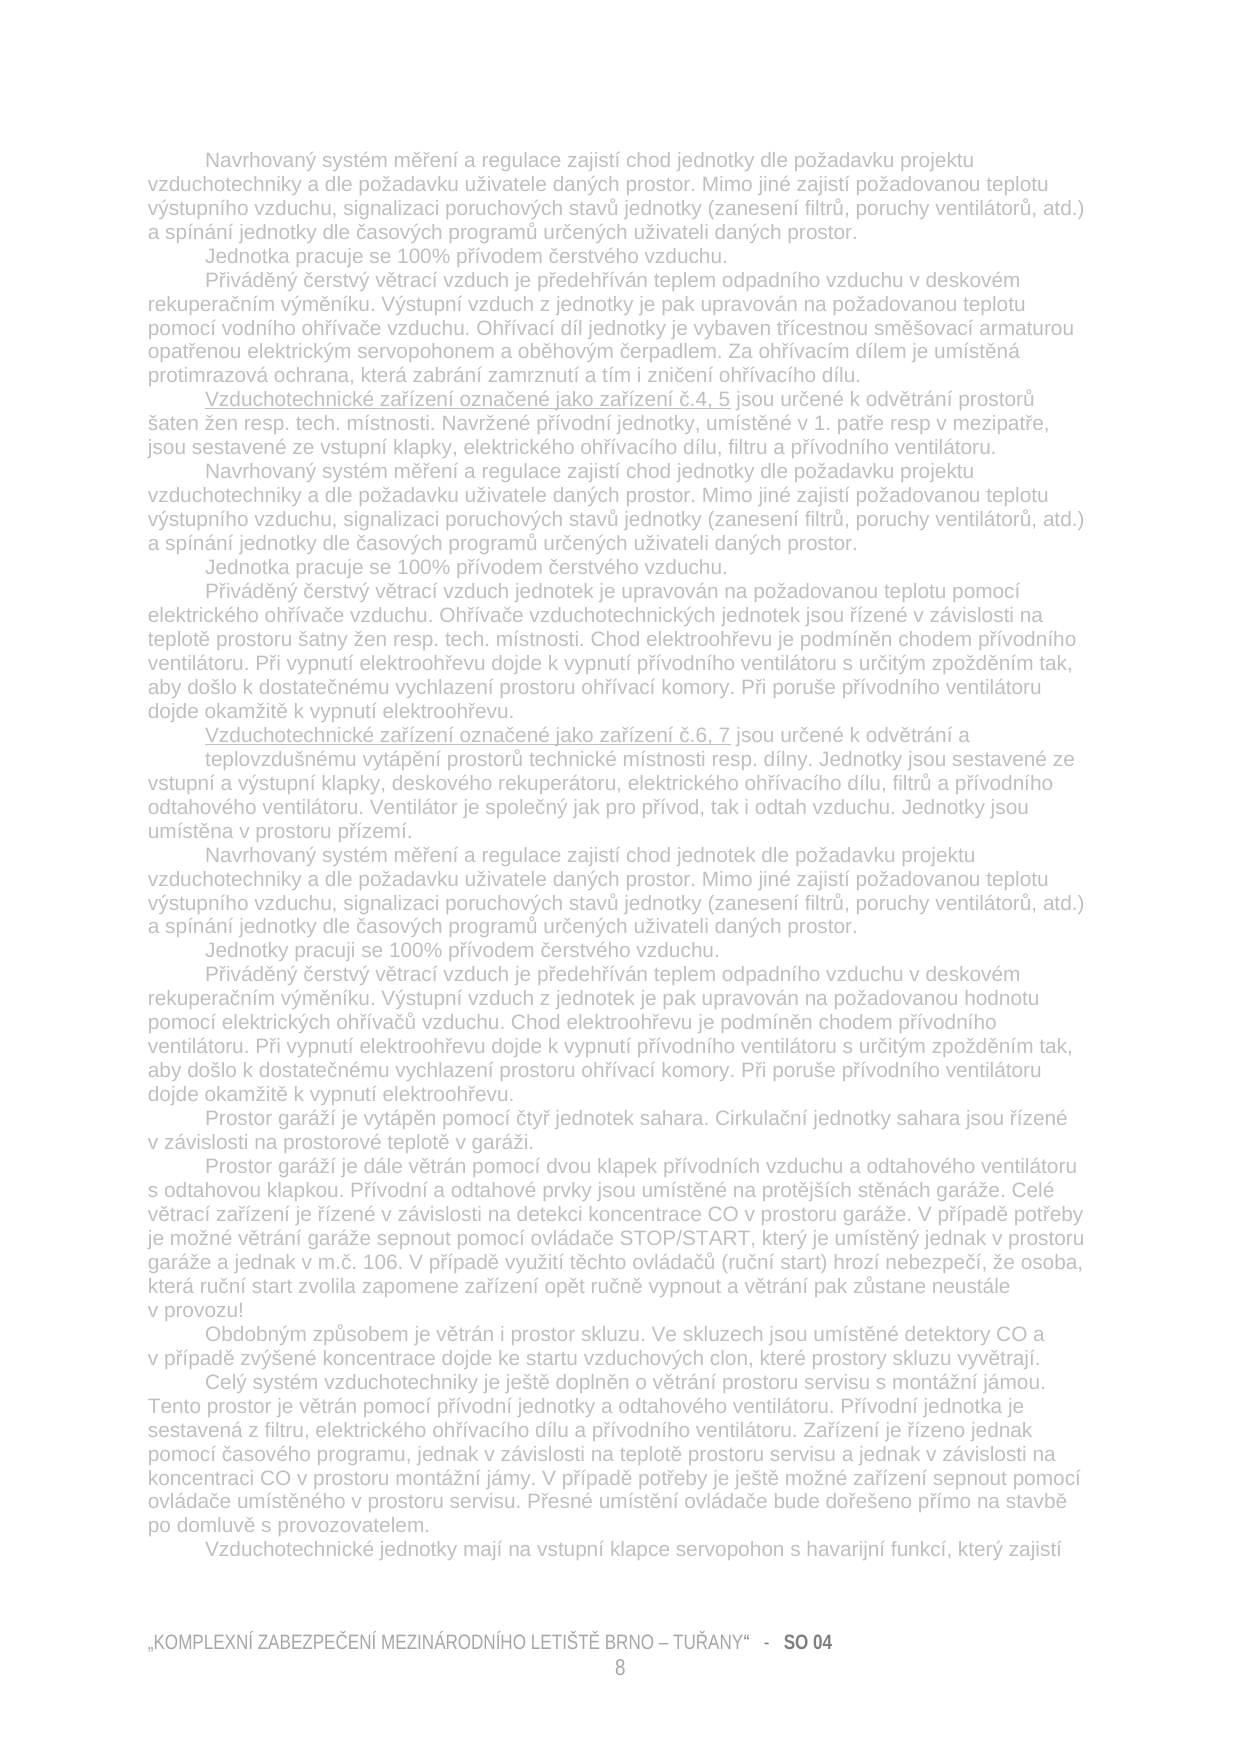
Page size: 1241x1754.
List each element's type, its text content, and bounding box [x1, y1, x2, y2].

text jsou sestavené ze vstupní klapky, elektrického ohřívacího dílu, filtru a přívodního ventilátoru. [148, 435, 1093, 459]
text výstupního vzduchu, signalizaci poruchových stavů jednotky (zanesení filtrů, poruchy ventilátorů, atd.) [148, 196, 1093, 219]
text dojde okamžitě k vypnutí elektroohřevu. [148, 1082, 1093, 1106]
text Prostor garáží je vytápěn pomocí čtyř jednotek sahara. Cirkulační jednotky sahara jsou řízené [148, 1106, 1093, 1130]
text aby došlo k dostatečnému vychlazení prostoru ohřívací komory. Při poruše přívodního ventilátoru [148, 675, 1093, 699]
text ventilátoru. Při vypnutí elektroohřevu dojde k vypnutí přívodního ventilátoru s určitým zpožděním tak, [148, 1034, 1093, 1058]
text Přiváděný čerstvý větrací vzduch je předehříván teplem odpadního vzduchu v deskovém [148, 267, 1093, 291]
text rekuperačním výměníku. Výstupní vzduch z jednotek je pak upravován na požadovanou hodnotu [148, 986, 1093, 1010]
text teplotě prostoru šatny žen resp. tech. místnosti. Chod elektroohřevu je podmíněn chodem přívodního [148, 627, 1093, 651]
text Přiváděný čerstvý větrací vzduch jednotek je upravován na požadovanou teplotu pomocí [148, 579, 1093, 603]
text která ruční start zvolila zapomene zařízení opět ručně vypnout a větrání pak zůstane neustále [148, 1274, 1093, 1298]
text v závislosti na prostorové teplotě v garáži. [148, 1130, 1093, 1154]
text sestavená z filtru, elektrického ohřívacího dílu a přívodního ventilátoru. Zařízení je řízeno jednak [148, 1417, 1093, 1441]
text Vzduchotechnické zařízení označené jako zařízení č.4, 5 jsou určené k odvětrání prostorů [148, 387, 1093, 411]
text vzduchotechniky a dle požadavku uživatele daných prostor. Mimo jiné zajistí požadovanou teplotu [148, 866, 1093, 890]
text rekuperačním výměníku. Výstupní vzduch z jednotky je pak upravován na požadovanou teplotu [148, 291, 1093, 315]
text je možné větrání garáže sepnout pomocí ovládače STOP/START, který je umístěný jednak v prostoru [148, 1226, 1093, 1250]
text garáže a jednak v m.č. 106. V případě využití těchto ovládačů (ruční start) hrozí nebezpečí, že osoba, [148, 1250, 1093, 1274]
text protimrazová ochrana, která zabrání zamrznutí a tím i zničení ohřívacího dílu. [148, 363, 1093, 387]
text Navrhovaný systém měření a regulace zajistí chod jednotek dle požadavku projektu [148, 842, 1093, 866]
text ventilátoru. Při vypnutí elektroohřevu dojde k vypnutí přívodního ventilátoru s určitým zpožděním tak, [148, 651, 1093, 675]
text v případě zvýšené koncentrace dojde ke startu vzduchových clon, které prostory skluzu vyvětrají. [148, 1346, 1093, 1369]
text pomocí časového programu, jednak v závislosti na teplotě prostoru servisu a jednak v závislosti na [148, 1441, 1093, 1465]
text umístěna v prostoru přízemí. [148, 818, 1093, 842]
text Jednotka pracuje se 100% přívodem čerstvého vzduchu. [148, 243, 1093, 267]
text pomocí vodního ohřívače vzduchu. Ohřívací díl jednotky je vybaven třícestnou směšovací armaturou [148, 315, 1093, 339]
text opatřenou elektrickým servopohonem a oběhovým čerpadlem. Za ohřívacím dílem je umístěná [148, 339, 1093, 363]
text Prostor garáží je dále větrán pomocí dvou klapek přívodních vzduchu a odtahového ventilátoru [148, 1154, 1093, 1178]
text vzduchotechniky a dle požadavku uživatele daných prostor. Mimo jiné zajistí požadovanou teplotu [148, 172, 1093, 196]
text Navrhovaný systém měření a regulace zajistí chod jednotky dle požadavku projektu [148, 459, 1093, 483]
text ovládače umístěného v prostoru servisu. Přesné umístění ovládače bude dořešeno přímo na stavbě [148, 1489, 1093, 1513]
text a spínání jednotky dle časových programů určených uživateli daných prostor. [148, 531, 1093, 555]
text Přiváděný čerstvý větrací vzduch je předehříván teplem odpadního vzduchu v deskovém [148, 962, 1093, 986]
text Vzduchotechnické jednotky mají na vstupní klapce servopohon s havarijní funkcí, který zajistí [148, 1537, 1093, 1561]
text Navrhovaný systém měření a regulace zajistí chod jednotky dle požadavku projektu [148, 148, 1093, 172]
text a spínání jednotky dle časových programů určených uživateli daných prostor. [148, 914, 1093, 938]
text Jednotky pracuji se 100% přívodem čerstvého vzduchu. [148, 938, 1093, 962]
text Vzduchotechnické zařízení označené jako zařízení č.6, 7 jsou určené k odvětrání a [148, 723, 1093, 747]
text výstupního vzduchu, signalizaci poruchových stavů jednotky (zanesení filtrů, poruchy ventilátorů, atd.) [148, 507, 1093, 531]
text koncentraci CO v prostoru montážní jámy. V případě potřeby je ještě možné zařízení sepnout pomocí [148, 1465, 1093, 1489]
text v provozu! Obdobným způsobem je větrán i prostor skluzu. Ve skluzech jsou umístěné detektory CO a [148, 1298, 1093, 1346]
text Jednotka pracuje se 100% přívodem čerstvého vzduchu. [148, 555, 1093, 579]
text Celý systém vzduchotechniky je ještě doplněn o větrání prostoru servisu s montážní jámou. [148, 1369, 1093, 1393]
text aby došlo k dostatečnému vychlazení prostoru ohřívací komory. Při poruše přívodního ventilátoru [148, 1058, 1093, 1082]
text teplovzdušnému vytápění prostorů technické místnosti resp. dílny. Jednotky jsou sestavené ze vstupní a výstupní klapky, deskového rekuperátoru, elektrického ohřívacího dílu, filtrů a přívodního odtahového ventilátoru. Ventilátor je společný jak pro přívod, tak i odtah vzduchu. Jednotky jsou [148, 747, 1093, 818]
text dojde okamžitě k vypnutí elektroohřevu. [148, 699, 1093, 723]
text větrací zařízení je řízené v závislosti na detekci koncentrace CO v prostoru garáže. V případě potřeby [148, 1202, 1093, 1226]
text a spínání jednotky dle časových programů určených uživateli daných prostor. [148, 219, 1093, 243]
text šaten žen resp. tech. místnosti. Navržené přívodní jednotky, umístěné v 1. patře resp v mezipatře, [148, 411, 1093, 435]
text Tento prostor je větrán pomocí přívodní jednotky a odtahového ventilátoru. Přívodní jednotka je [148, 1393, 1093, 1417]
text pomocí elektrických ohřívačů vzduchu. Chod elektroohřevu je podmíněn chodem přívodního [148, 1010, 1093, 1034]
text elektrického ohřívače vzduchu. Ohřívače vzduchotechnických jednotek jsou řízené v závislosti na [148, 603, 1093, 627]
text vzduchotechniky a dle požadavku uživatele daných prostor. Mimo jiné zajistí požadovanou teplotu [148, 483, 1093, 507]
text výstupního vzduchu, signalizaci poruchových stavů jednotky (zanesení filtrů, poruchy ventilátorů, atd.) [148, 890, 1093, 914]
text s odtahovou klapkou. Přívodní a odtahové prvky jsou umístěné na protějších stěnách garáže. Celé [148, 1178, 1093, 1202]
text po domluvě s provozovatelem. [148, 1513, 1093, 1537]
